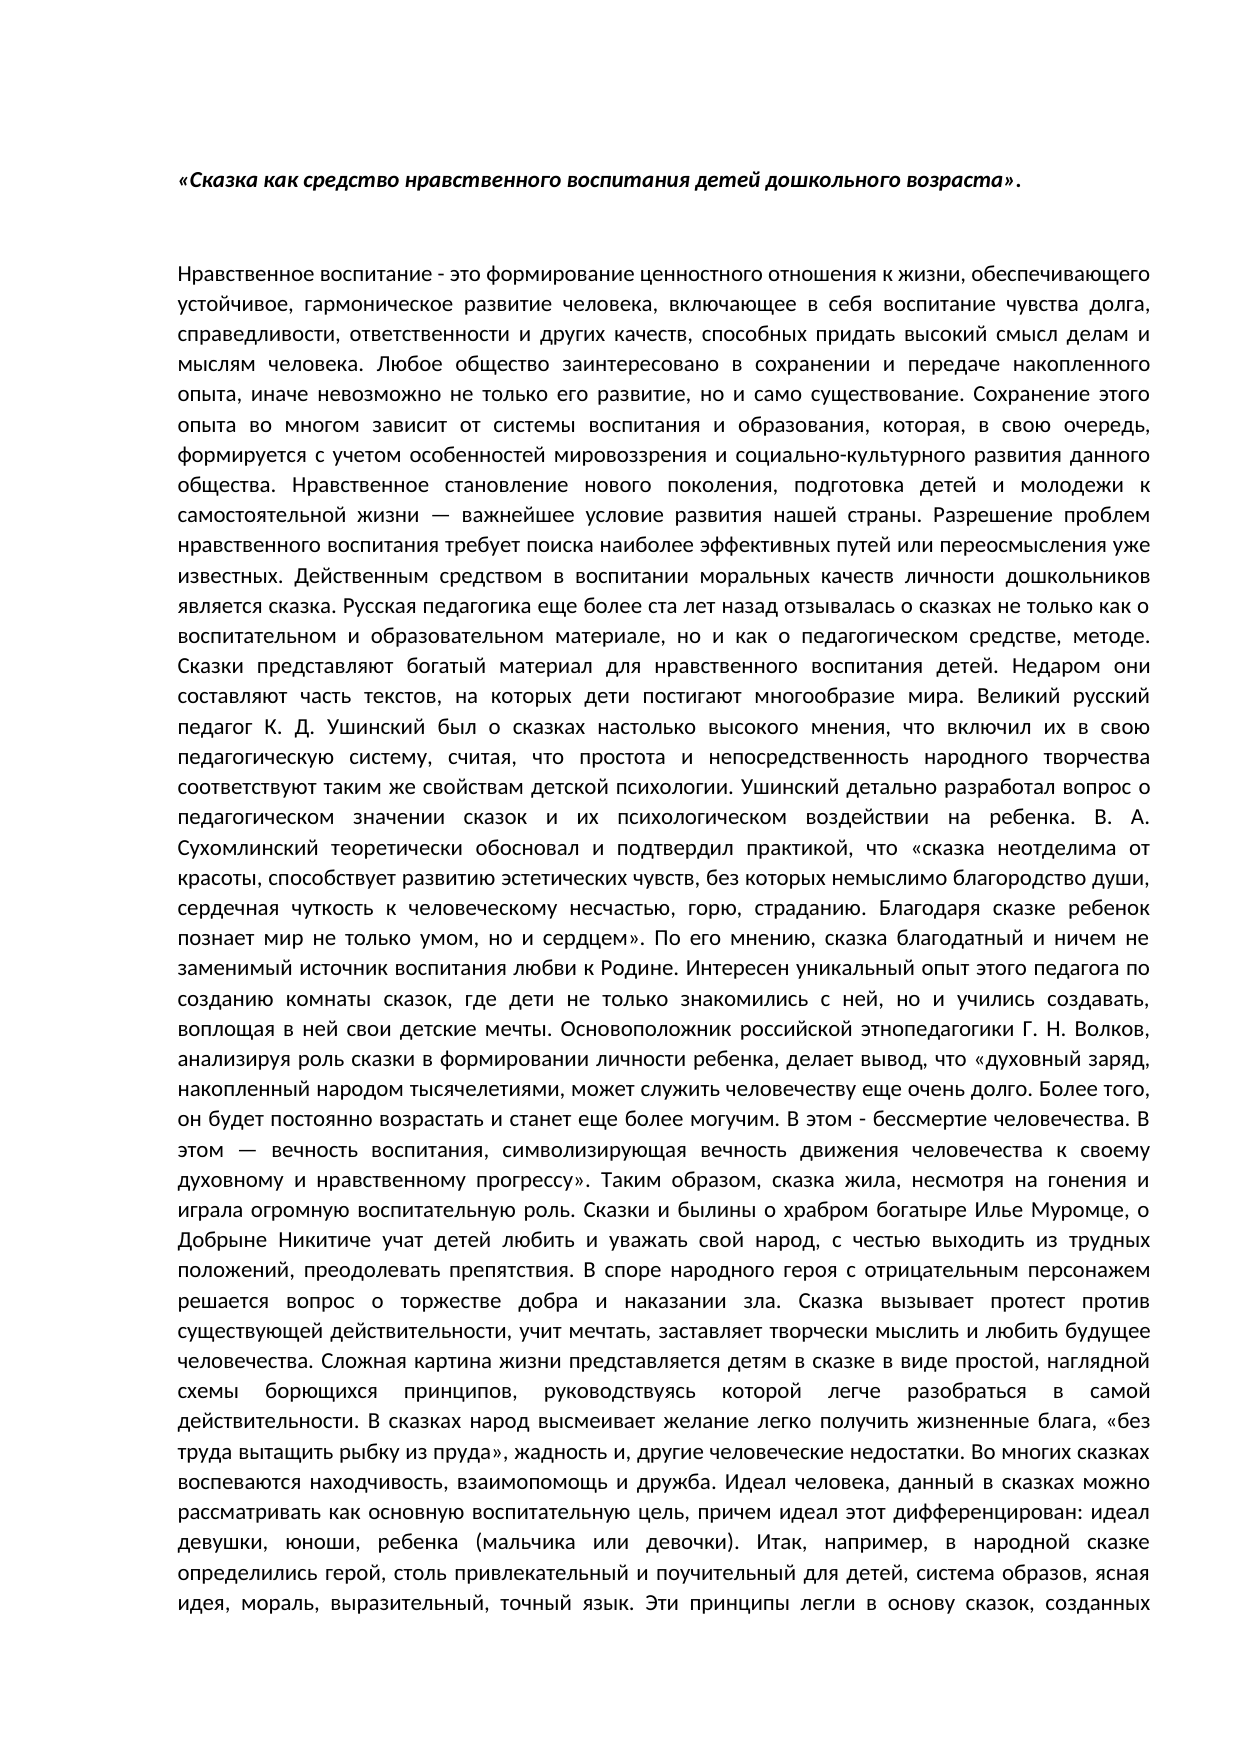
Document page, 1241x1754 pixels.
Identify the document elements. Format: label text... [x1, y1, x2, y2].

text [177, 259, 1152, 1616]
text «Сказка как средство нравственного воспитания детей дошкольного возраста». [177, 165, 1152, 193]
